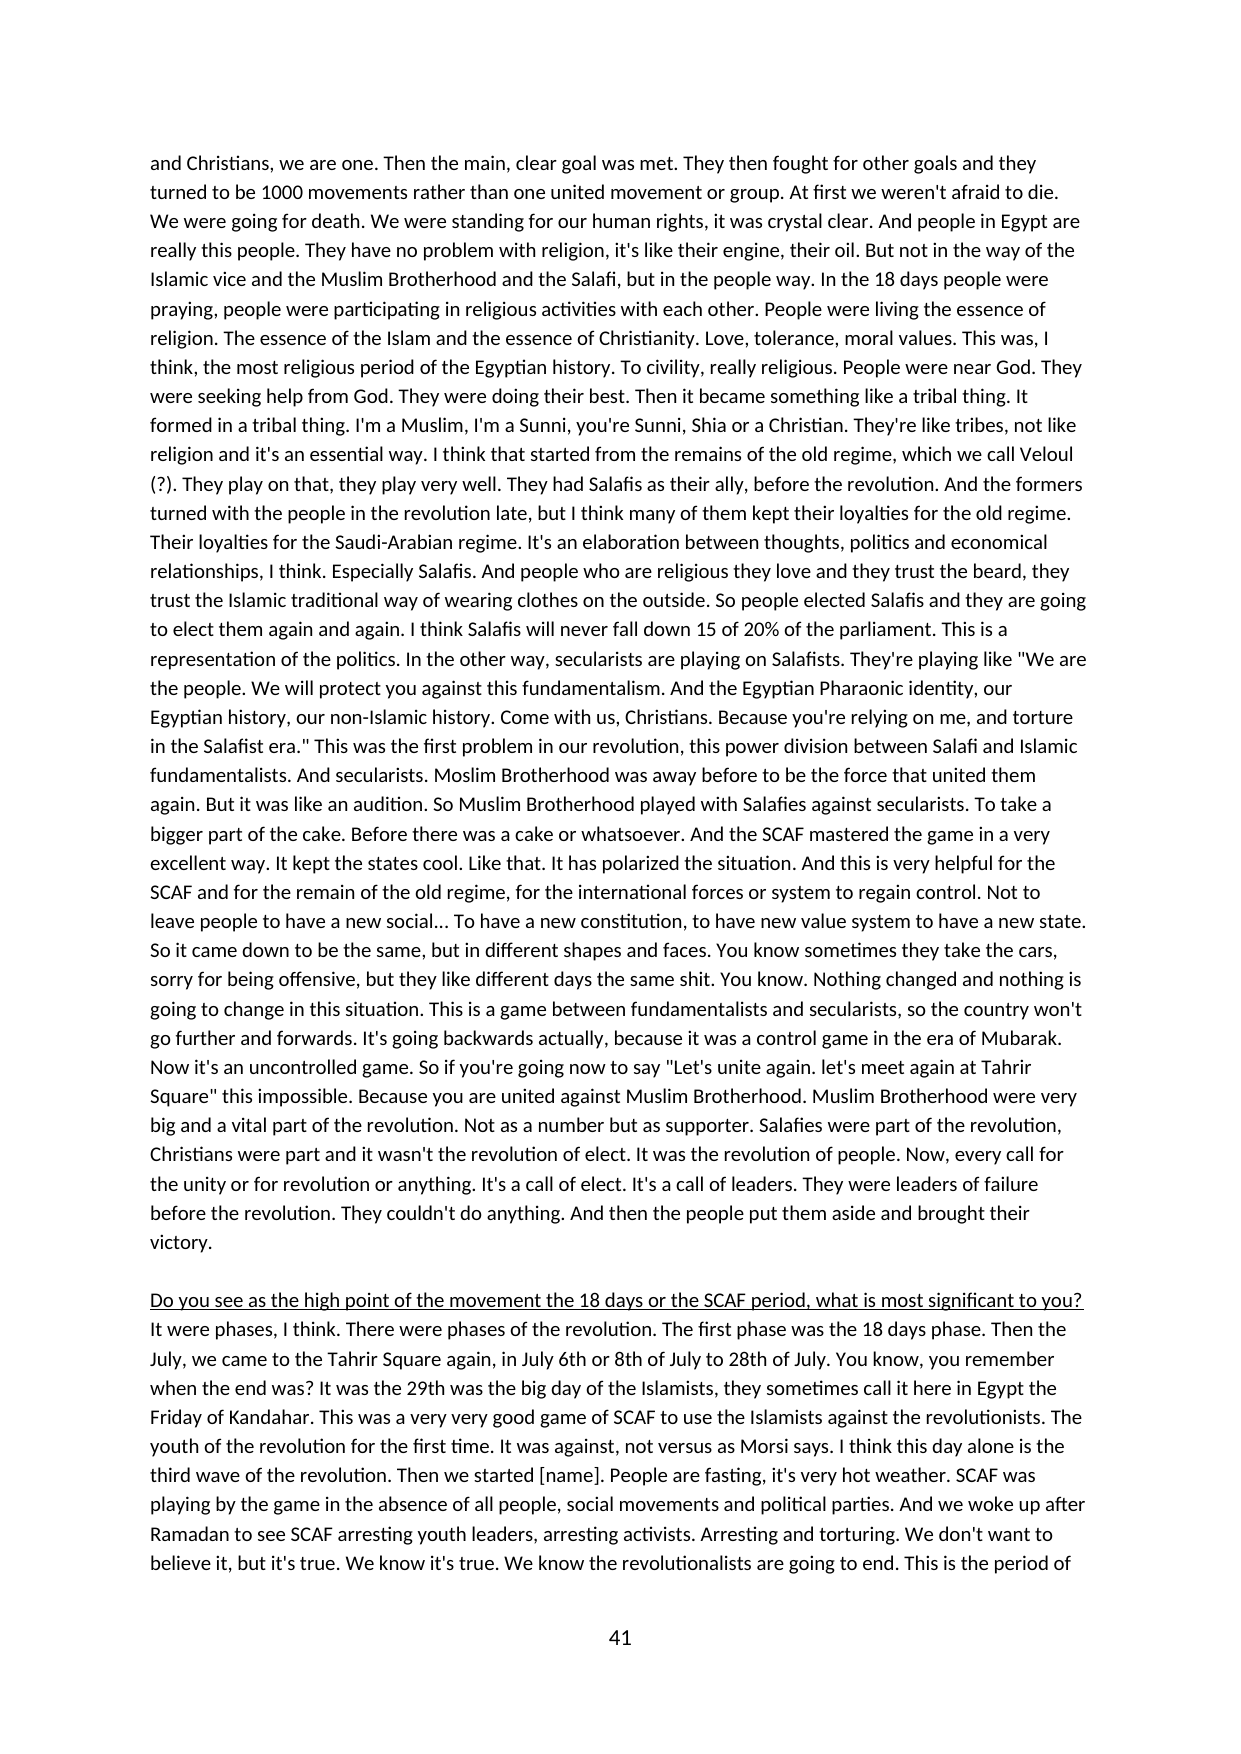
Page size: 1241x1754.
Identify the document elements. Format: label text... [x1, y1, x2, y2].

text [150, 1317, 1090, 1575]
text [150, 150, 1090, 1254]
text Do you see as the high point of the movement the 18 days or the SCAF period, what is most significant to you? [150, 1287, 1090, 1313]
